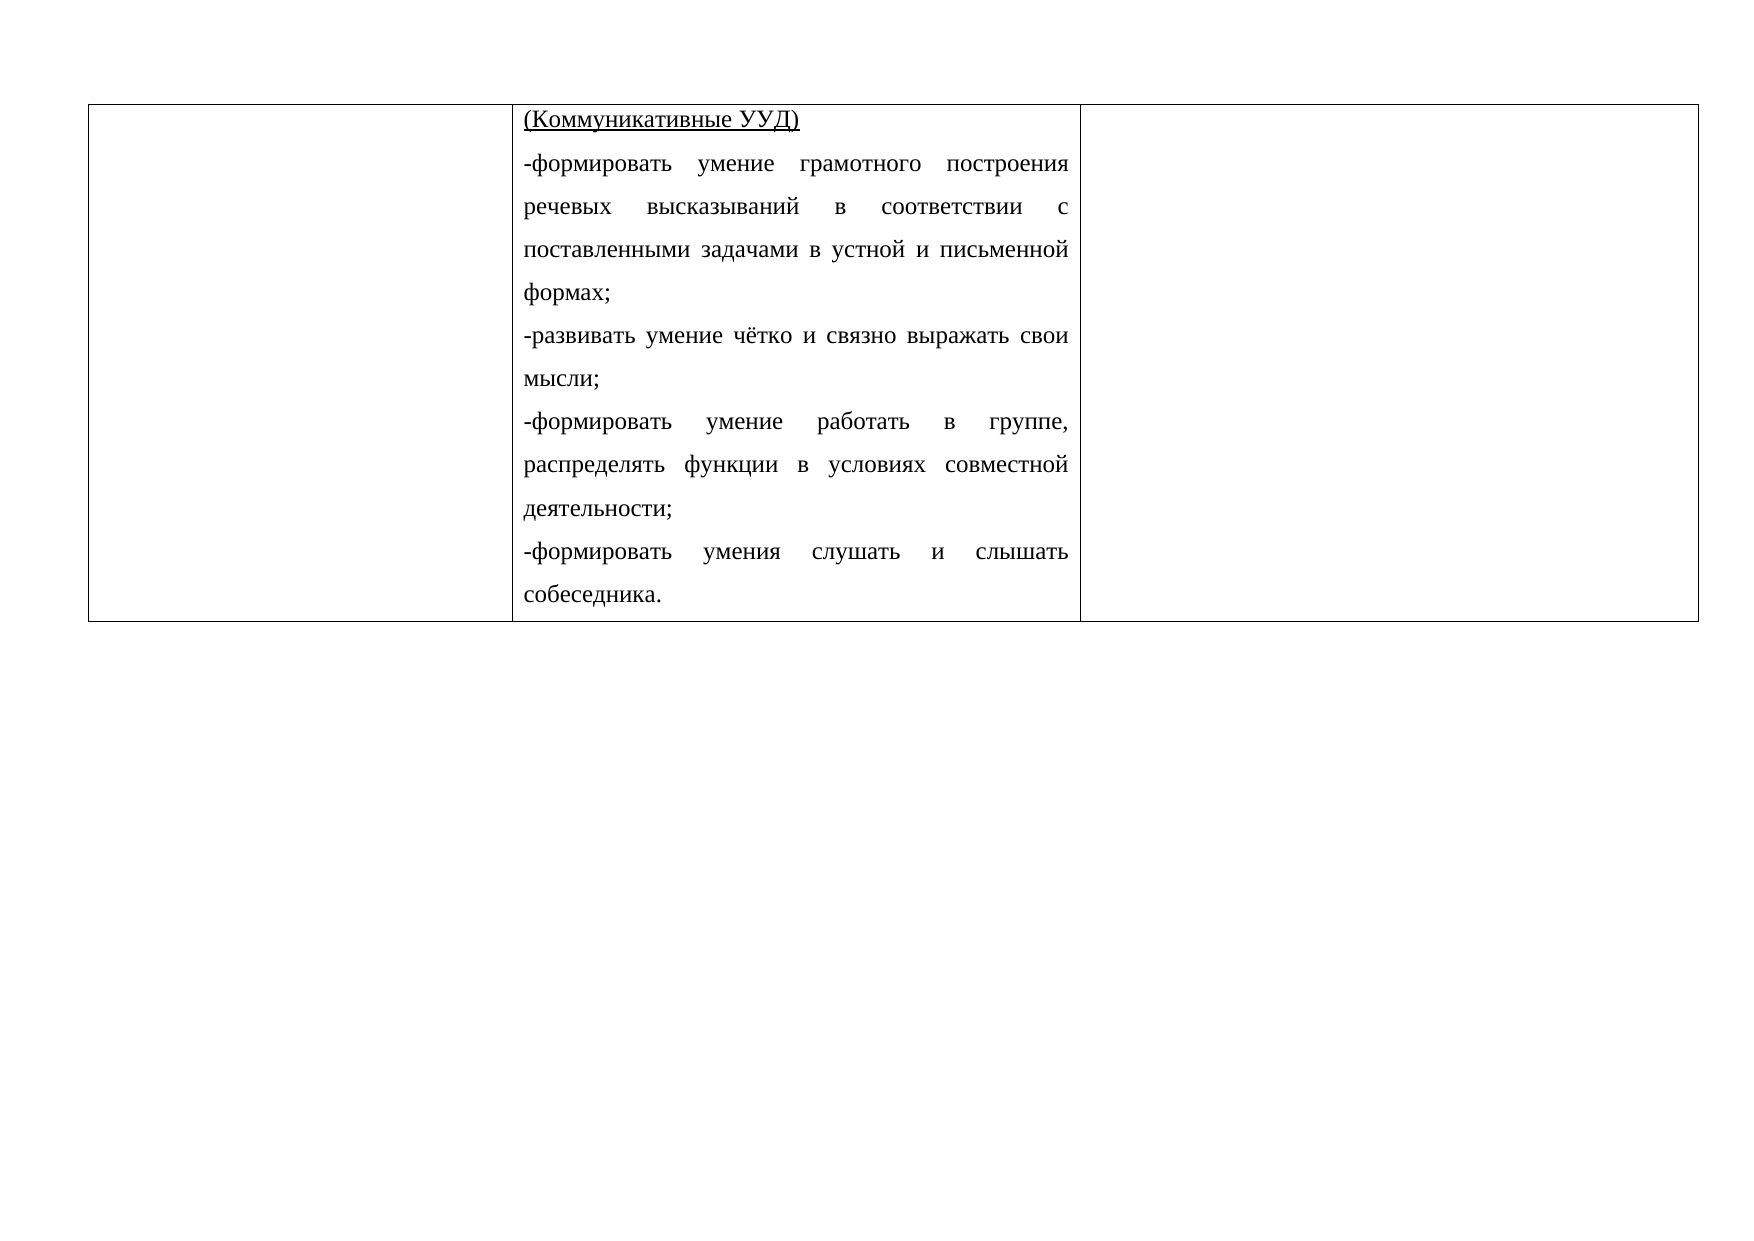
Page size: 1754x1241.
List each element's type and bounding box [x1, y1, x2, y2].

table_cell [1081, 105, 1698, 621]
table_cell [89, 105, 512, 621]
table_cell [513, 105, 1080, 621]
